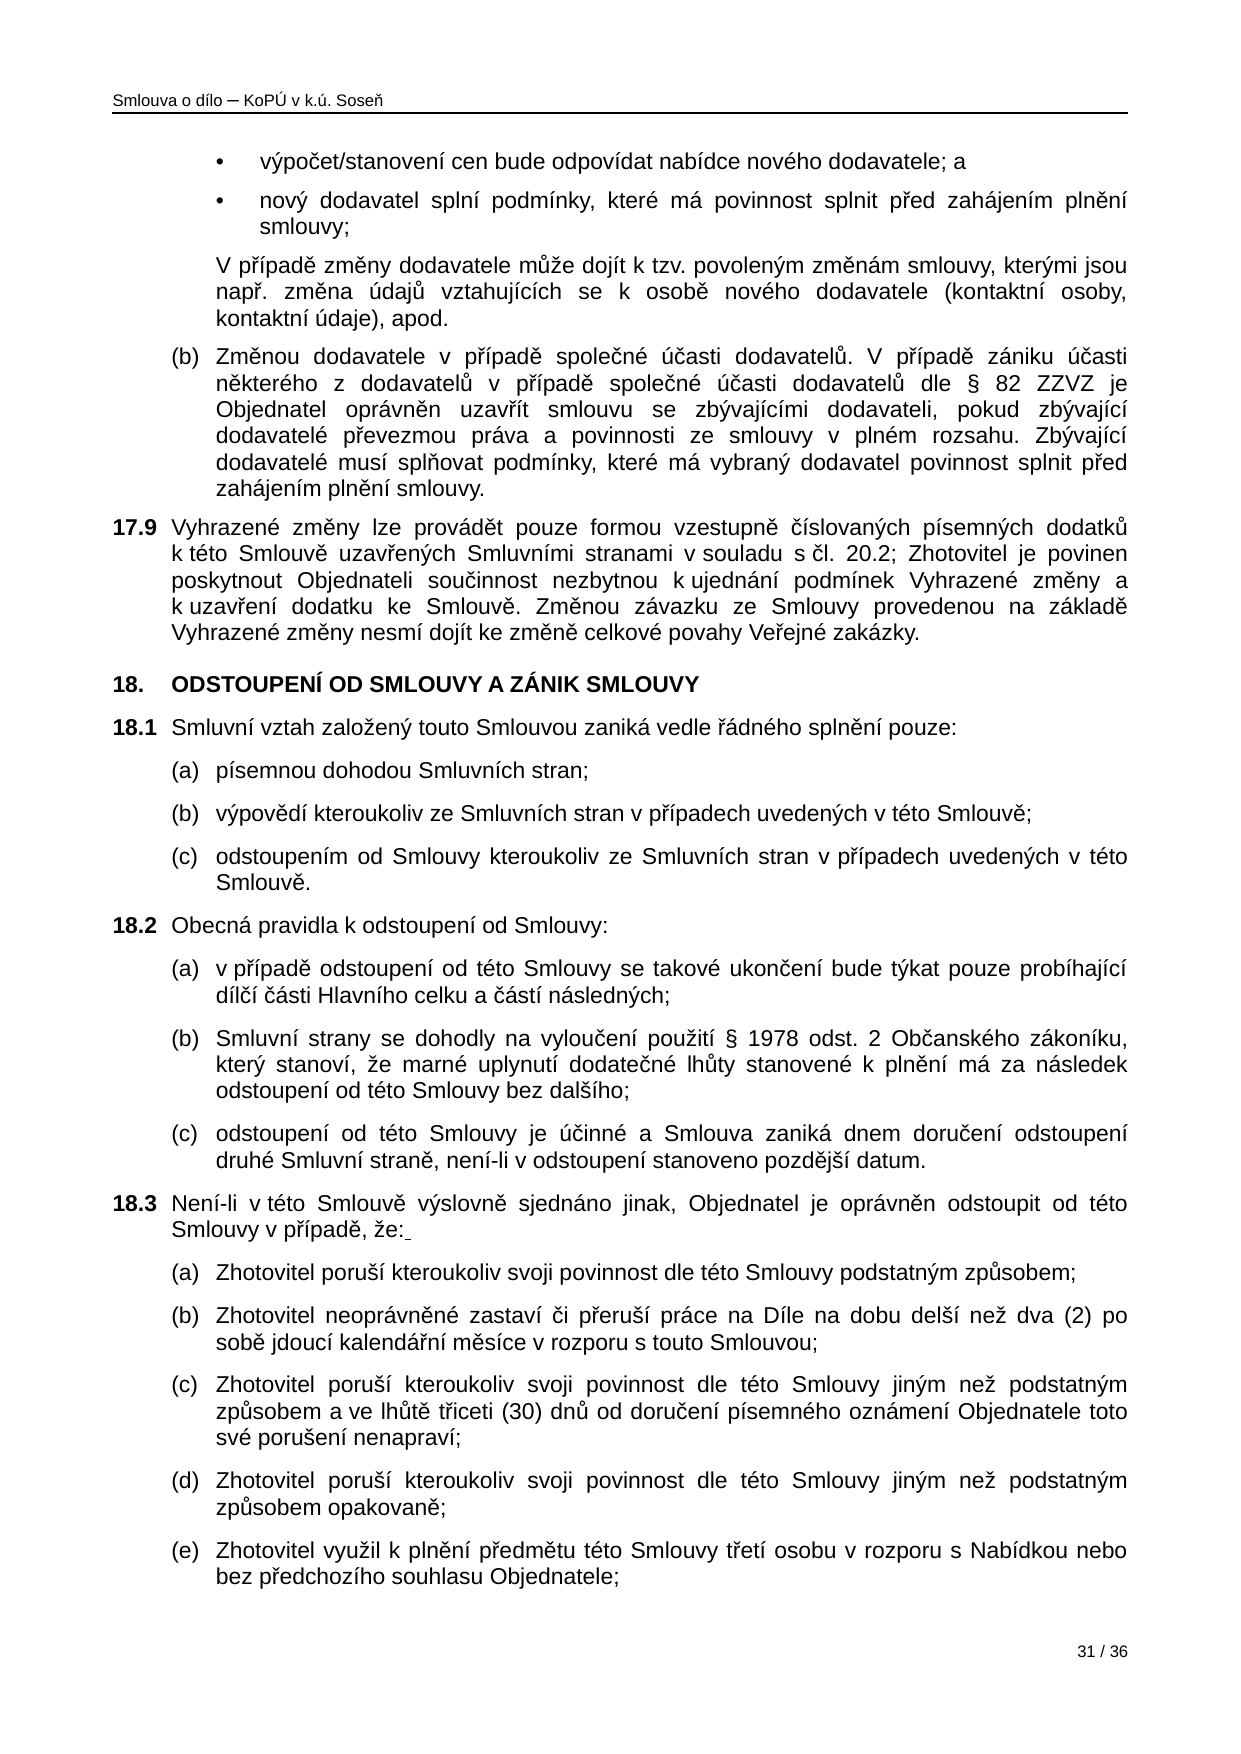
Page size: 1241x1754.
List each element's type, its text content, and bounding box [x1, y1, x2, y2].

list Změnou dodavatele v případě společné účasti dodavatelů. V případě zániku účasti některého z dodavatelů v případě společné účasti dodavatelů dle § 82 ZZVZ je Objednatel oprávněn uzavřít smlouvu se zbývajícími dodavateli, pokud zbývající dodavatelé převezmou práva a povinnosti ze smlouvy v plném rozsahu. Zbývající dodavatelé musí splňovat podmínky, které má vybraný dodavatel povinnost splnit před zahájením plnění smlouvy. [171, 343, 1128, 501]
text Smluvní strany se dohodly na vyloučení použití § 1978 odst. 2 Občanského zákoníku, který stanoví, že marné uplynutí dodatečné lhůty stanovené k plnění má za následek odstoupení od této Smlouvy bez dalšího; [171, 1024, 1128, 1104]
text Zhotovitel využil k plnění předmětu této Smlouvy třetí osobu v rozporu s Nabídkou nebo bez předchozího souhlasu Objednatele; [171, 1537, 1128, 1589]
text ODSTOUPENÍ OD SMLOUVY a zánik smlouvy [112, 671, 1128, 697]
text odstoupení od této Smlouvy je účinné a Smlouva zaniká dnem doručení odstoupení druhé Smluvní straně, není-li v odstoupení stanoveno pozdější datum. [171, 1120, 1128, 1173]
text Zhotovitel poruší kteroukoliv svoji povinnost dle této Smlouvy jiným než podstatným způsobem opakovaně; [171, 1467, 1128, 1520]
text Smluvní vztah založený touto Smlouvou zaniká vedle řádného splnění pouze: [112, 714, 1128, 740]
text • výpočet/stanovení cen bude odpovídat nabídce nového dodavatele; a [216, 148, 1128, 174]
text Vyhrazené změny lze provádět pouze formou vzestupně číslovaných písemných dodatků k této Smlouvě uzavřených Smluvními stranami v souladu s čl. 20.2; Zhotovitel je povinen poskytnout Objednateli součinnost nezbytnou k ujednání podmínek Vyhrazené změny a k uzavření dodatku ke Smlouvě. Změnou závazku ze Smlouvy provedenou na základě Vyhrazené změny nesmí dojít ke změně celkové povahy Veřejné zakázky. [112, 514, 1128, 646]
text • nový dodavatel splní podmínky, které má povinnost splnit před zahájením plnění smlouvy; [216, 187, 1128, 239]
list v případě odstoupení od této Smlouvy se takové ukončení bude týkat pouze probíhající dílčí části Hlavního celku a částí následných; [171, 955, 1128, 1008]
text Obecná pravidla k odstoupení od Smlouvy: [112, 912, 1128, 938]
list Zhotovitel poruší kteroukoliv svoji povinnost dle této Smlouvy podstatným způsobem; [171, 1259, 1128, 1285]
text odstoupením od Smlouvy kteroukoliv ze Smluvních stran v případech uvedených v této Smlouvě. [171, 843, 1128, 896]
list Zhotovitel neoprávněné zastaví či přeruší práce na Díle na dobu delší než dva (2) po sobě jdoucí kalendářní měsíce v rozporu s touto Smlouvou; [171, 1302, 1128, 1355]
list písemnou dohodou Smluvních stran; [171, 757, 1128, 783]
text Není-li v této Smlouvě výslovně sjednáno jinak, Objednatel je oprávněn odstoupit od této Smlouvy v případě, že: [112, 1190, 1128, 1242]
text výpovědí kteroukoliv ze Smluvních stran v případech uvedených v této Smlouvě; [171, 800, 1128, 826]
text V případě změny dodavatele může dojít k tzv. povoleným změnám smlouvy, kterými jsou např. změna údajů vztahujících se k osobě nového dodavatele (kontaktní osoby, kontaktní údaje), apod. [216, 252, 1128, 331]
text Zhotovitel poruší kteroukoliv svoji povinnost dle této Smlouvy jiným než podstatným způsobem a ve lhůtě třiceti (30) dnů od doručení písemného oznámení Objednatele toto své porušení nenapraví; [171, 1371, 1128, 1451]
